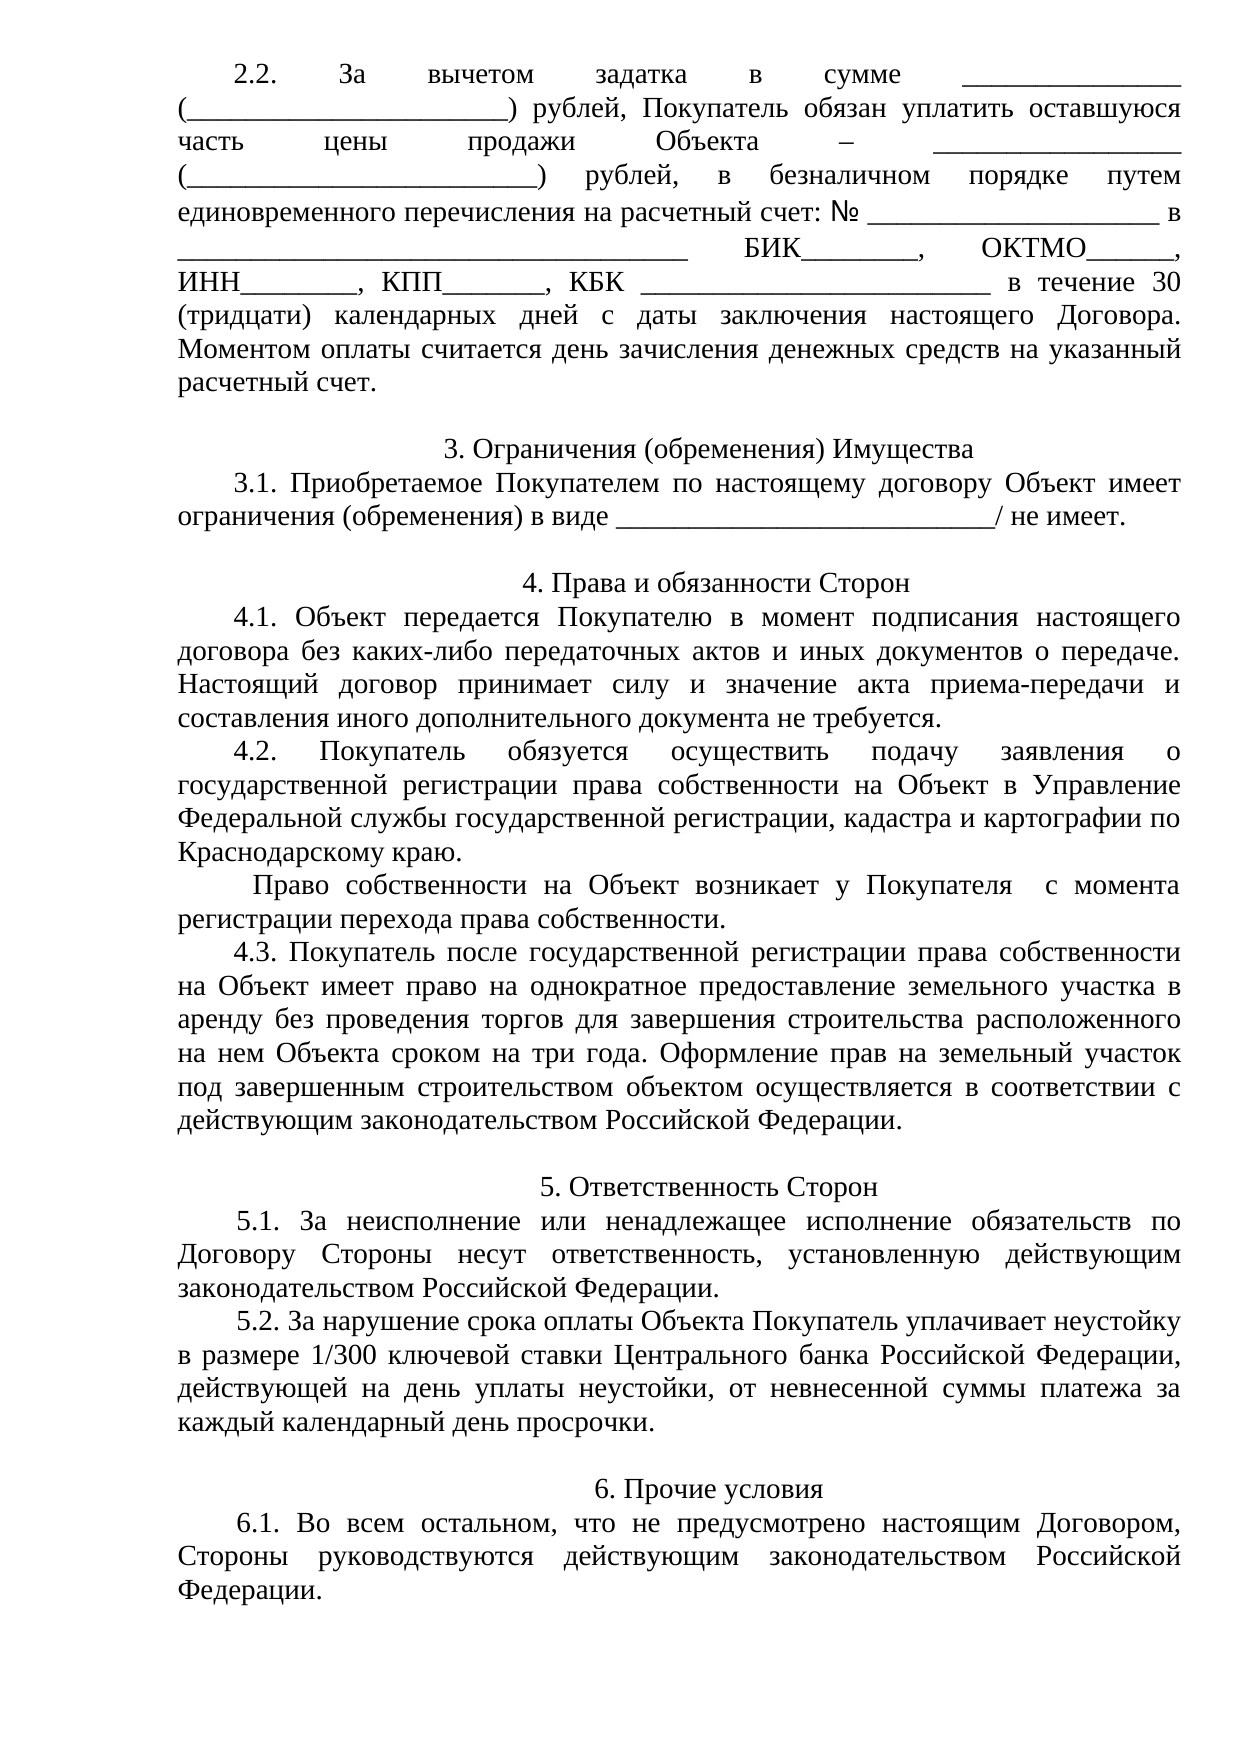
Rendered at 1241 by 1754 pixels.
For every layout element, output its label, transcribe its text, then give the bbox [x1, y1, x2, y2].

text 5. Ответственность Сторон [177, 1169, 1181, 1203]
text 4. Права и обязанности Сторон [177, 566, 1181, 599]
text 3. Ограничения (обременения) Имущества [177, 431, 1181, 465]
text 4.3. Покупатель после государственной регистрации права собственности на Объект имеет право на однократное предоставление земельного участка в аренду без проведения торгов для завершения строительства расположенного на нем Объекта сроком на три года. Оформление прав на земельный участок под завершенным строительством объектом осуществляется в соответствии с действующим законодательством Российской Федерации. [177, 934, 1181, 1136]
text 5.2. За нарушение срока оплаты Объекта Покупатель уплачивает неустойку в размере 1/300 ключевой ставки Центрального банка Российской Федерации, действующей на день уплаты неустойки, от невнесенной суммы платежа за каждый календарный день просрочки. [177, 1303, 1181, 1438]
text 6.1. Во всем остальном, что не предусмотрено настоящим Договором, Стороны руководствуются действующим законодательством Российской Федерации. [177, 1505, 1181, 1605]
text 4.1. Объект передается Покупателю в момент подписания настоящего договора без каких-либо передаточных актов и иных документов о передаче. Настоящий договор принимает силу и значение акта приема-передачи и составления иного дополнительного документа не требуется. [177, 599, 1181, 733]
text 4.2. Покупатель обязуется осуществить подачу заявления о государственной регистрации права собственности на Объект в Управление Федеральной службы государственной регистрации, кадастра и картографии по Краснодарскому краю. [177, 733, 1181, 867]
text Право собственности на Объект возникает у Покупателя с момента регистрации перехода права собственности. [177, 867, 1181, 934]
text 2.2. За вычетом задатка в сумме _______________ (______________________) рублей, Покупатель обязан уплатить оставшуюся часть цены продажи Объекта – _________________ (________________________) рублей, в безналичном порядке путем единовременного перечисления на расчетный счет: № ____________________ в ___________________________________ БИК________, ОКТМО______, ИНН________, КПП_______, КБК ________________________ в течение 30 (тридцати) календарных дней с даты заключения настоящего Договора. Моментом оплаты считается день зачисления денежных средств на указанный расчетный счет. [177, 56, 1181, 398]
text 6. Прочие условия [177, 1471, 1181, 1505]
text 5.1. За неисполнение или ненадлежащее исполнение обязательств по Договору Стороны несут ответственность, установленную действующим законодательством Российской Федерации. [177, 1203, 1181, 1303]
text 3.1. Приобретаемое Покупателем по настоящему договору Объект имеет ограничения (обременения) в виде __________________________/ не имеет. [177, 465, 1181, 532]
